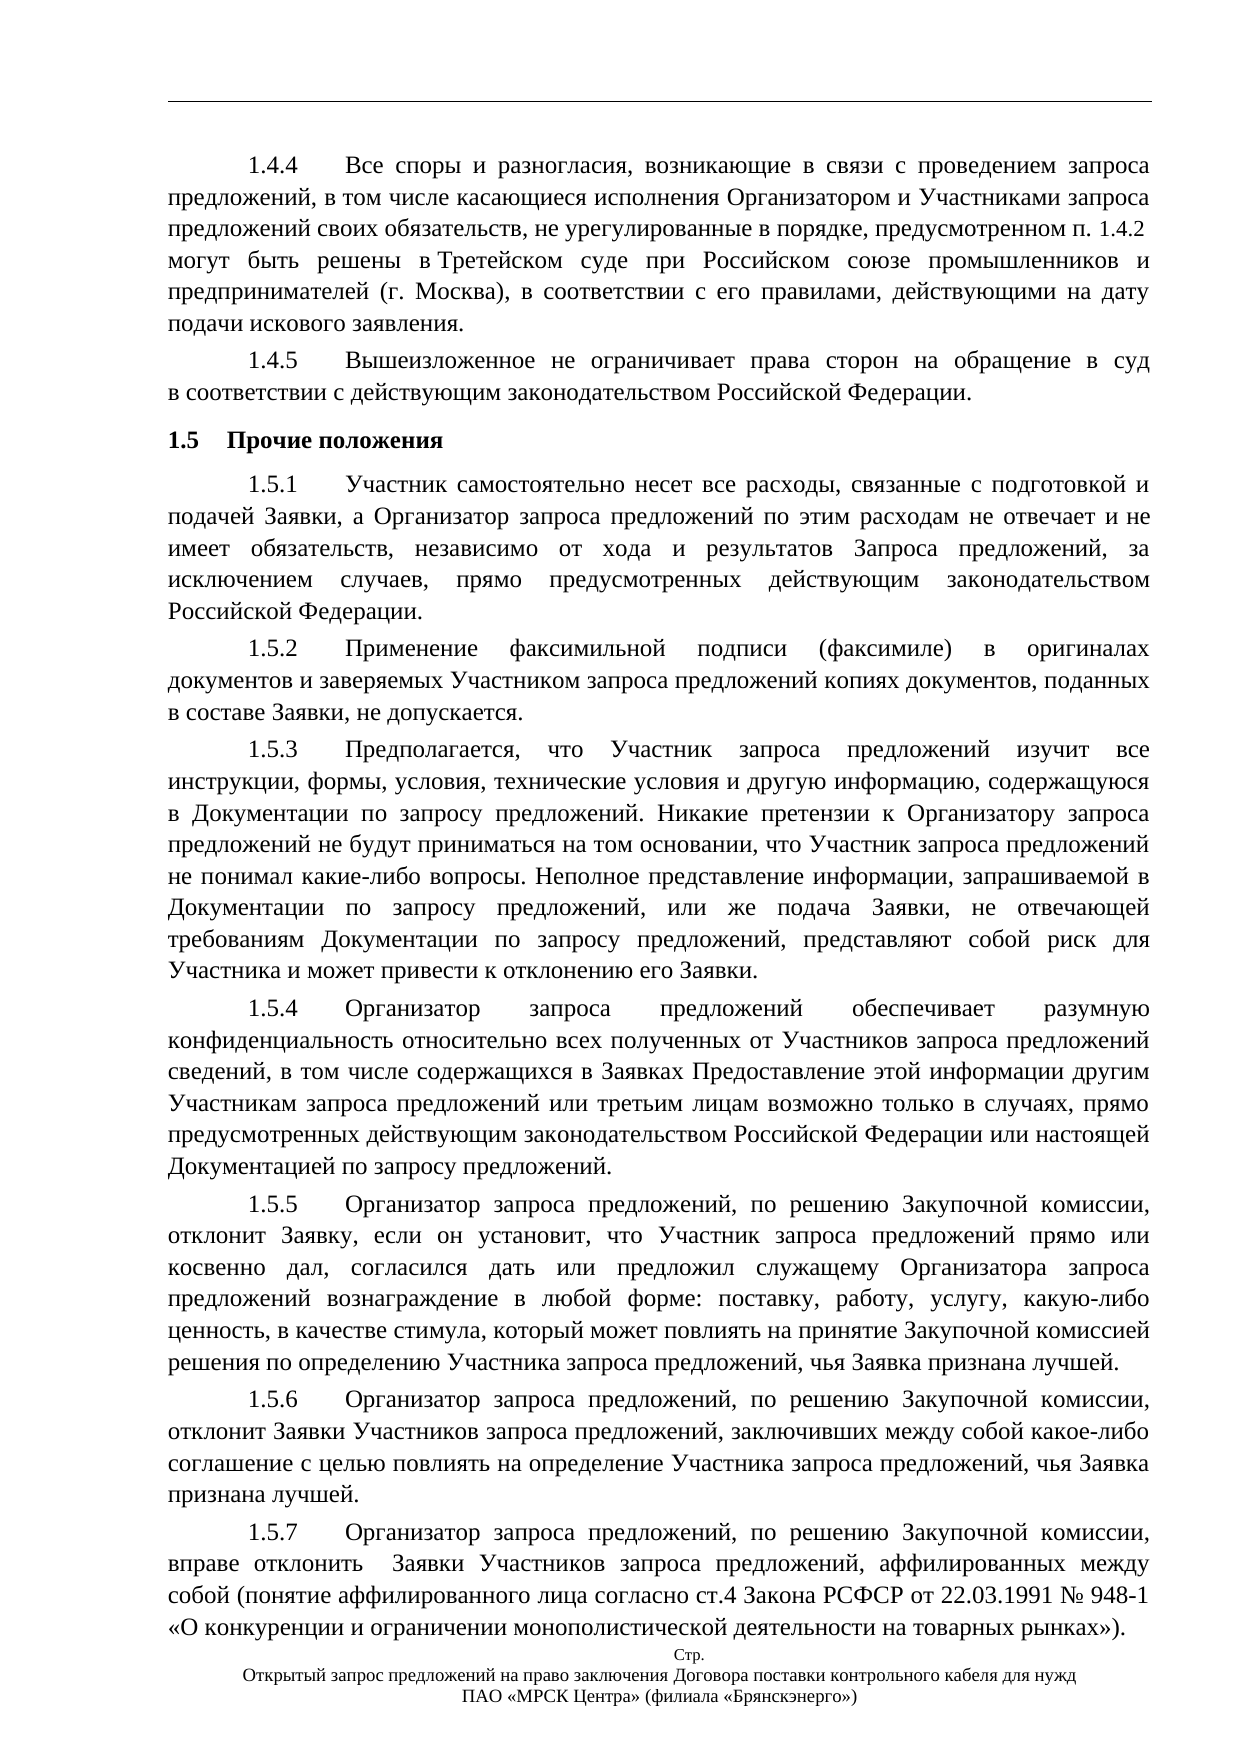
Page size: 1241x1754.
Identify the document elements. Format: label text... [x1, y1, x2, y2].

list Организатор запроса предложений, по решению Закупочной комиссии, отклонит Заявку, если он установит, что Участник запроса предложений прямо или косвенно дал, согласился дать или предложил служащему Организатора запроса предложений вознаграждение в любой форме: поставку, работу, услугу, какую-либо ценность, в качестве стимула, который может повлиять на принятие Закупочной комиссией решения по определению Участника запроса предложений, чья Заявка признана лучшей. [168, 1189, 1150, 1375]
list Все споры и разногласия, возникающие в связи с проведением запроса предложений, в том числе касающиеся исполнения Организатором и Участниками запроса предложений своих обязательств, не урегулированные в порядке, предусмотренном п. 1.4.2 могут быть решены в Третейском суде при Российском союзе промышленников и предпринимателей (г. Москва), в соответствии с его правилами, действующими на дату подачи искового заявления. [168, 150, 1150, 337]
list Организатор запроса предложений обеспечивает разумную конфиденциальность относительно всех полученных от Участников запроса предложений сведений, в том числе содержащихся в Заявках Предоставление этой информации другим Участникам запроса предложений или третьим лицам возможно только в случаях, прямо предусмотренных действующим законодательством Российской Федерации или настоящей Документацией по запросу предложений. [168, 993, 1150, 1180]
list Применение факсимильной подписи (факсимиле) в оригиналах документов и заверяемых Участником запроса предложений копиях документов, поданных в составе Заявки, не допускается. [168, 633, 1150, 725]
list Организатор запроса предложений, по решению Закупочной комиссии, вправе отклонить Заявки Участников запроса предложений, аффилированных между собой (понятие аффилированного лица согласно ст.4 Закона РСФСР от 22.03.1991 № 948-1 «О конкуренции и ограничении монополистической деятельности на товарных рынках»). [168, 1517, 1150, 1640]
list Участник самостоятельно несет все расходы, связанные с подготовкой и подачей Заявки, а Организатор запроса предложений по этим расходам не отвечает и не имеет обязательств, независимо от хода и результатов Запроса предложений, за исключением случаев, прямо предусмотренных действующим законодательством Российской Федерации. [168, 469, 1150, 624]
list Предполагается, что Участник запроса предложений изучит все инструкции, формы, условия, технические условия и другую информацию, содержащуюся в Документации по запросу предложений. Никакие претензии к Организатору запроса предложений не будут приниматься на том основании, что Участник запроса предложений не понимал какие-либо вопросы. Неполное представление информации, запрашиваемой в Документации по запросу предложений, или же подача Заявки, не отвечающей требованиям Документации по запросу предложений, представляют собой риск для Участника и может привести к отклонению его Заявки. [168, 734, 1150, 984]
list Организатор запроса предложений, по решению Закупочной комиссии, отклонит Заявки Участников запроса предложений, заключивших между собой какое-либо соглашение с целью повлиять на определение Участника запроса предложений, чья Заявка признана лучшей. [168, 1384, 1150, 1508]
list Вышеизложенное не ограничивает права сторон на обращение в суд в соответствии с действующим законодательством Российской Федерации. [168, 346, 1150, 406]
subtitle Прочие положения [168, 425, 1152, 454]
